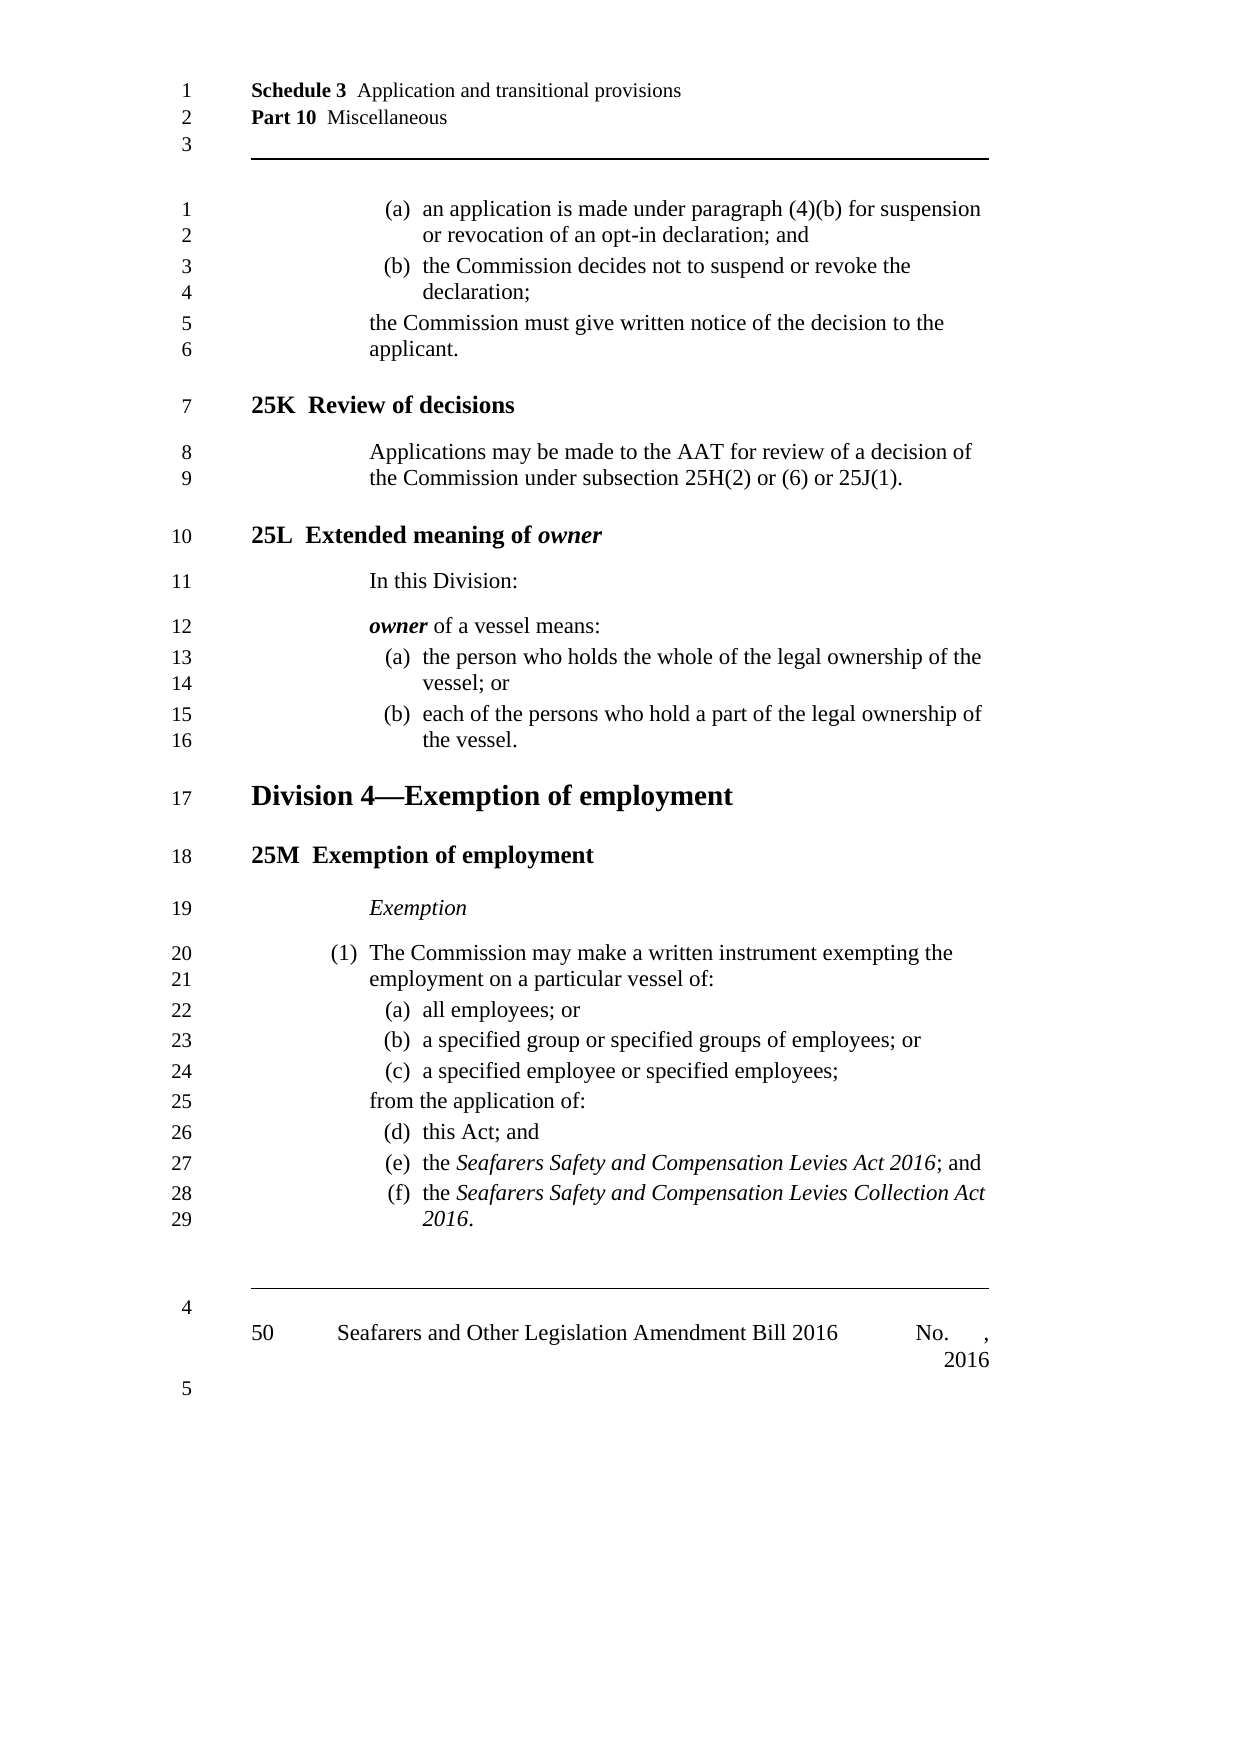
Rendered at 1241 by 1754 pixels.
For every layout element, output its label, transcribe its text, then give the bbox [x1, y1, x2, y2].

text (c) a specified employee or specified employees; [251, 1057, 989, 1083]
text Division 4—Exemption of employment [251, 778, 989, 811]
text (b) the Commission decides not to suspend or revoke the declaration; [251, 252, 989, 304]
text 25M Exemption of employment [251, 840, 989, 869]
text 25L Extended meaning of owner [251, 520, 989, 549]
text (f) the Seafarers Safety and Compensation Levies Collection Act 2016. [251, 1179, 989, 1232]
text (1) The Commission may make a written instrument exempting the employment on a particular vessel of: [251, 939, 989, 992]
text (a) the person who holds the whole of the legal ownership of the vessel; or [251, 643, 989, 696]
text owner of a vessel means: [369, 612, 989, 639]
text (e) the Seafarers Safety and Compensation Levies Act 2016; and [251, 1149, 989, 1175]
text (d) this Act; and [251, 1118, 989, 1144]
text (a) an application is made under paragraph (4)(b) for suspension or revocation of an opt-in declaration; and [251, 195, 989, 248]
text Exemption [369, 894, 989, 920]
text (b) a specified group or specified groups of employees; or [251, 1027, 989, 1053]
text the Commission must give written notice of the decision to the applicant. [369, 309, 989, 361]
text (b) each of the persons who hold a part of the legal ownership of the vessel. [251, 700, 989, 753]
text from the application of: [369, 1088, 989, 1114]
text In this Division: [251, 567, 989, 594]
text 25K Review of decisions [251, 391, 989, 419]
text Applications may be made to the AAT for review of a decision of the Commission under subsection 25H(2) or (6) or 25J(1). [251, 438, 989, 491]
text (a) all employees; or [251, 996, 989, 1022]
